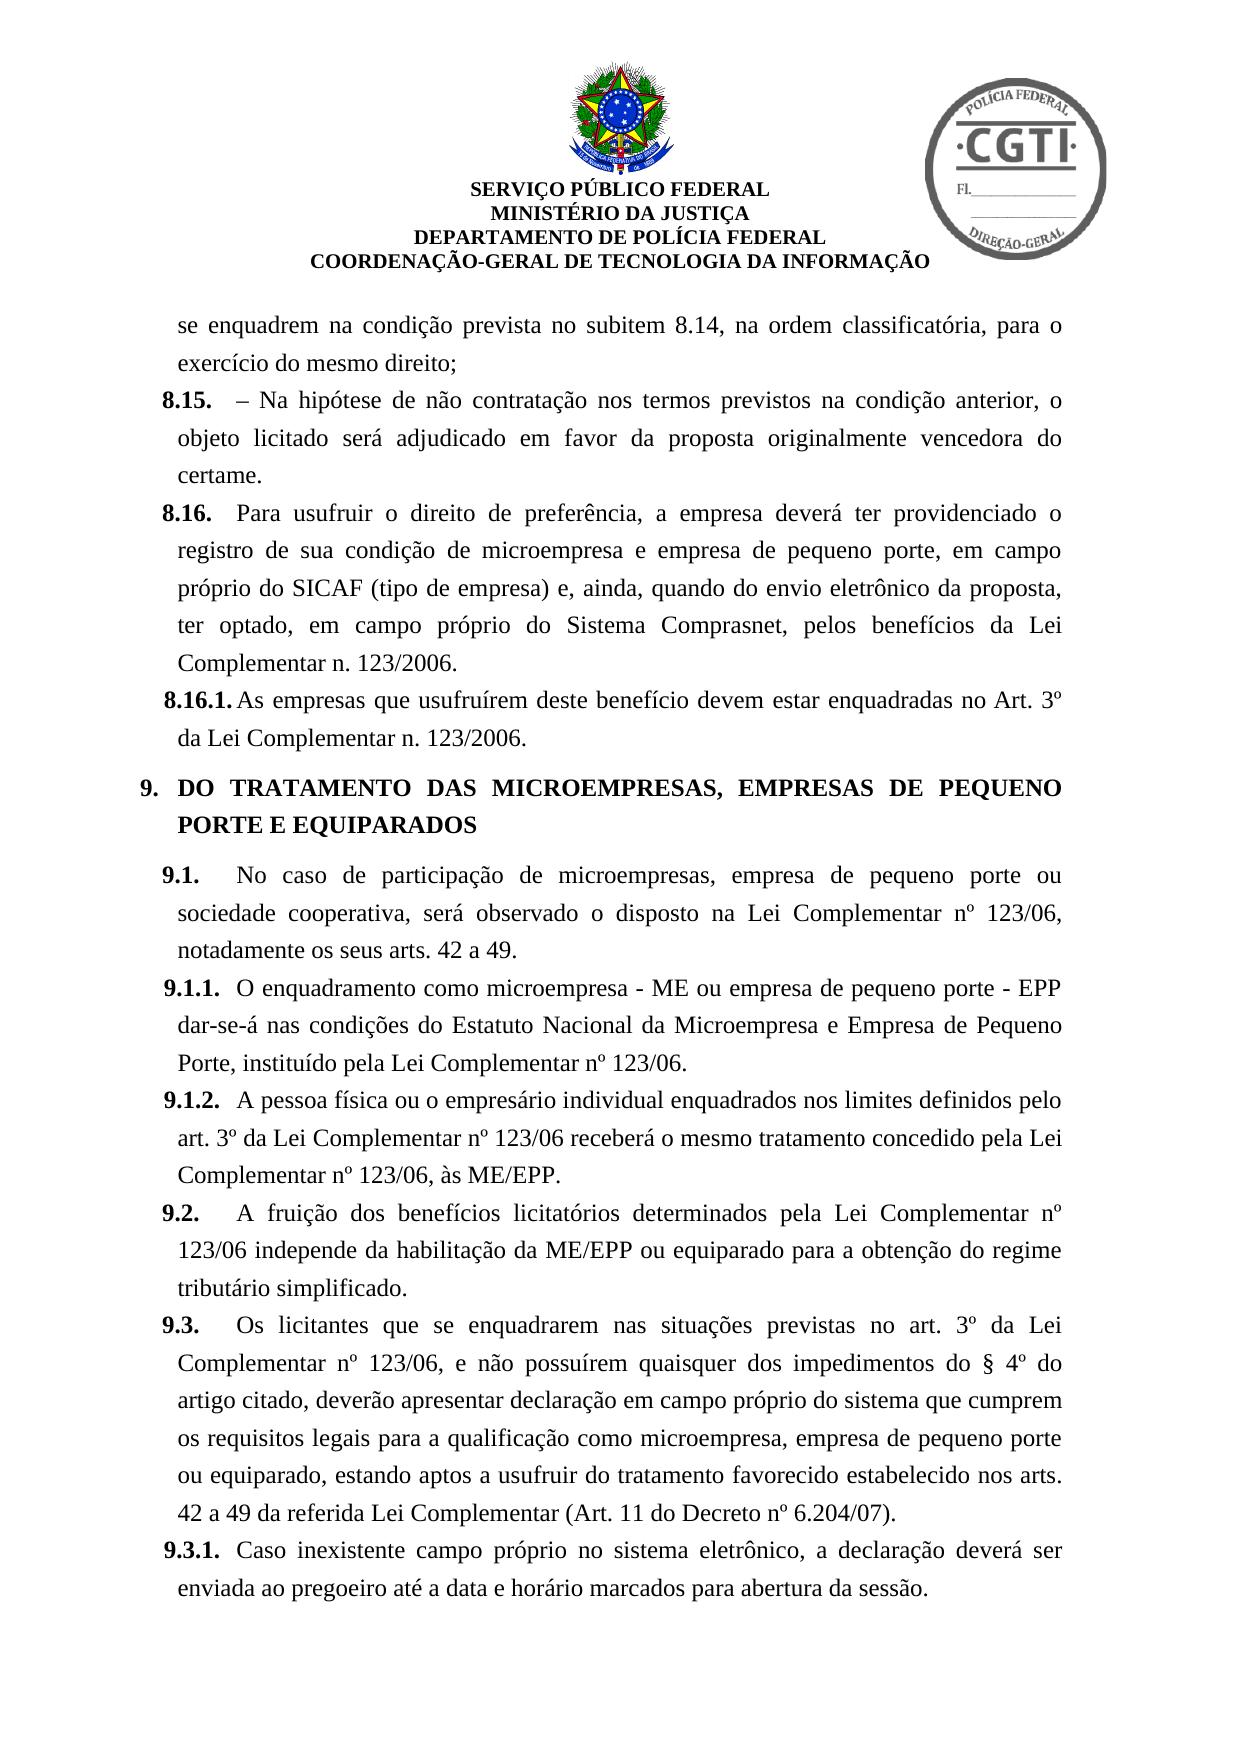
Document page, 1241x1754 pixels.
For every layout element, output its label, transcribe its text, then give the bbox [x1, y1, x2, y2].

subtitle As empresas que usufruírem deste benefício devem estar enquadradas no Art. 3º da Lei Complementar n. 123/2006. [163, 677, 1063, 752]
subtitle DO TRATAMENTO DAS MICROEMPRESAS, EMPRESAS DE PEQUENO PORTE E EQUIPARADOS [140, 764, 1063, 839]
subtitle Os licitantes que se enquadrarem nas situações previstas no art. 3º da Lei Complementar nº 123/06, e não possuírem quaisquer dos impedimentos do § 4º do artigo citado, deverão apresentar declaração em campo próprio do sistema que cumprem os requisitos legais para a qualificação como microempresa, empresa de pequeno porte ou equiparado, estando aptos a usufruir do tratamento favorecido estabelecido nos arts. 42 a 49 da referida Lei Complementar (Art. 11 do Decreto nº 6.204/07). [162, 1302, 1063, 1527]
subtitle Caso inexistente campo próprio no sistema eletrônico, a declaração deverá ser enviada ao pregoeiro até a data e horário marcados para abertura da sessão. [163, 1527, 1063, 1602]
picture [925, 78, 1107, 260]
picture [563, 59, 677, 177]
subtitle – Na hipótese de não contratação nos termos previstos na condição anterior, o objeto licitado será adjudicado em favor da proposta originalmente vencedora do certame. [162, 377, 1063, 489]
subtitle A fruição dos benefícios licitatórios determinados pela Lei Complementar nº 123/06 independe da habilitação da ME/EPP ou equiparado para a obtenção do regime tributário simplificado. [162, 1189, 1063, 1302]
subtitle A pessoa física ou o empresário individual enquadrados nos limites definidos pelo art. 3º da Lei Complementar nº 123/06 receberá o mesmo tratamento concedido pela Lei Complementar nº 123/06, às ME/EPP. [163, 1077, 1063, 1189]
subtitle Para usufruir o direito de preferência, a empresa deverá ter providenciado o registro de sua condição de microempresa e empresa de pequeno porte, em campo próprio do SICAF (tipo de empresa) e, ainda, quando do envio eletrônico da proposta, ter optado, em campo próprio do Sistema Comprasnet, pelos benefícios da Lei Complementar n. 123/2006. [162, 489, 1063, 677]
subtitle O enquadramento como microempresa - ME ou empresa de pequeno porte - EPP dar-se-á nas condições do Estatuto Nacional da Microempresa e Empresa de Pequeno Porte, instituído pela Lei Complementar nº 123/06. [163, 964, 1063, 1077]
subtitle No caso de participação de microempresas, empresa de pequeno porte ou sociedade cooperativa, será observado o disposto na Lei Complementar nº 123/06, notadamente os seus arts. 42 a 49. [162, 852, 1063, 964]
